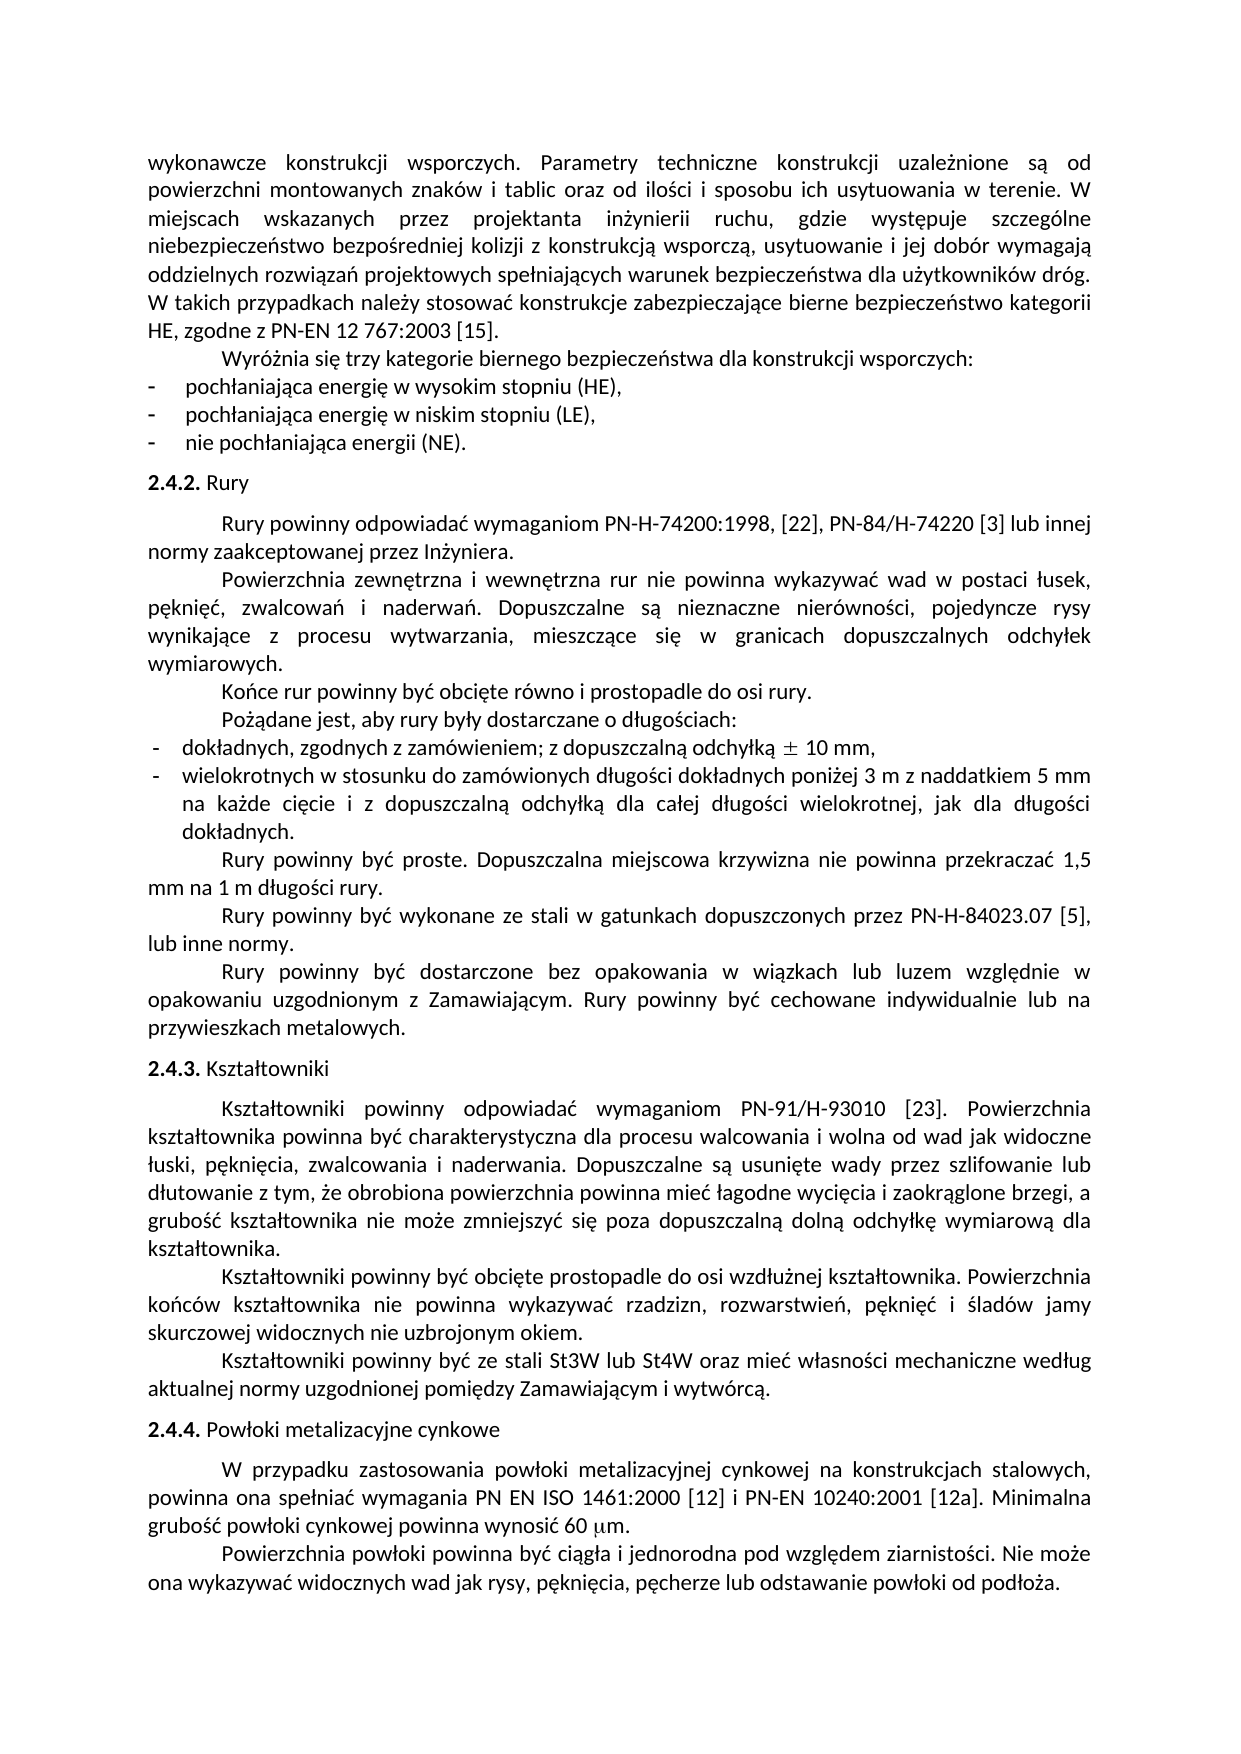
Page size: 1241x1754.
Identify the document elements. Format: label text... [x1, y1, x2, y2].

text Pożądane jest, aby rury były dostarczane o długościach: [148, 705, 1093, 733]
list pochłaniająca energię w niskim stopniu (LE), [148, 400, 1093, 428]
text Powierzchnia zewnętrzna i wewnętrzna rur nie powinna wykazywać wad w postaci łusek, pęknięć, zwalcowań i naderwań. Dopuszczalne są nieznaczne nierówności, pojedyncze rysy wynikające z procesu wytwarzania, mieszczące się w granicach dopuszczalnych odchyłek wymiarowych. [148, 565, 1093, 677]
text Wyróżnia się trzy kategorie biernego bezpieczeństwa dla konstrukcji wsporczych: [148, 344, 1093, 372]
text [148, 148, 1093, 344]
list wielokrotnych w stosunku do zamówionych długości dokładnych poniżej 3 m z naddatkiem 5 mm na każde cięcie i z dopuszczalną odchyłką dla całej długości wielokrotnej, jak dla długości dokładnych. [152, 761, 1093, 845]
text Rury powinny być dostarczone bez opakowania w wiązkach lub luzem względnie w opakowaniu uzgodnionym z Zamawiającym. Rury powinny być cechowane indywidualnie lub na przywieszkach metalowych. [148, 957, 1093, 1041]
text Rury powinny być wykonane ze stali w gatunkach dopuszczonych przez PN-H-84023.07 [5], lub inne normy. [148, 901, 1093, 957]
text W przypadku zastosowania powłoki metalizacyjnej cynkowej na konstrukcjach stalowych, powinna ona spełniać wymagania PN EN ISO 1461:2000 [12] i PN-EN 10240:2001 [12a]. Minimalna grubość powłoki cynkowej powinna wynosić 60 m. [148, 1456, 1093, 1539]
text Powierzchnia powłoki powinna być ciągła i jednorodna pod względem ziarnistości. Nie może ona wykazywać widocznych wad jak rysy, pęknięcia, pęcherze lub odstawanie powłoki od podłoża. [148, 1539, 1093, 1596]
text Kształtowniki powinny być obcięte prostopadle do osi wzdłużnej kształtownika. Powierzchnia końców kształtownika nie powinna wykazywać rzadzizn, rozwarstwień, pęknięć i śladów jamy skurczowej widocznych nie uzbrojonym okiem. [148, 1262, 1093, 1346]
text Kształtowniki powinny odpowiadać wymaganiom PN-91/H-93010 [23]. Powierzchnia kształtownika powinna być charakterystyczna dla procesu walcowania i wolna od wad jak widoczne łuski, pęknięcia, zwalcowania i naderwania. Dopuszczalne są usunięte wady przez szlifowanie lub dłutowanie z tym, że obrobiona powierzchnia powinna mieć łagodne wycięcia i zaokrąglone brzegi, a grubość kształtownika nie może zmniejszyć się poza dopuszczalną dolną odchyłkę wymiarową dla kształtownika. [148, 1094, 1093, 1262]
list dokładnych, zgodnych z zamówieniem; z dopuszczalną odchyłką  10 mm, [152, 733, 1093, 761]
text 2.4.4. Powłoki metalizacyjne cynkowe [148, 1415, 1093, 1443]
text Kształtowniki powinny być ze stali St3W lub St4W oraz mieć własności mechaniczne według aktualnej normy uzgodnionej pomiędzy Zamawiającym i wytwórcą. [148, 1346, 1093, 1402]
text Końce rur powinny być obcięte równo i prostopadle do osi rury. [148, 677, 1093, 705]
list nie pochłaniająca energii (NE). [148, 428, 1093, 456]
text Rury powinny odpowiadać wymaganiom PN-H-74200:1998, [22], PN-84/H-74220 [3] lub innej normy zaakceptowanej przez Inżyniera. [148, 509, 1093, 565]
list pochłaniająca energię w wysokim stopniu (HE), [148, 372, 1093, 400]
text 2.4.2. Rury [148, 468, 1093, 496]
text 2.4.3. Kształtowniki [148, 1054, 1093, 1082]
text Rury powinny być proste. Dopuszczalna miejscowa krzywizna nie powinna przekraczać 1,5 mm na 1 m długości rury. [148, 845, 1093, 901]
